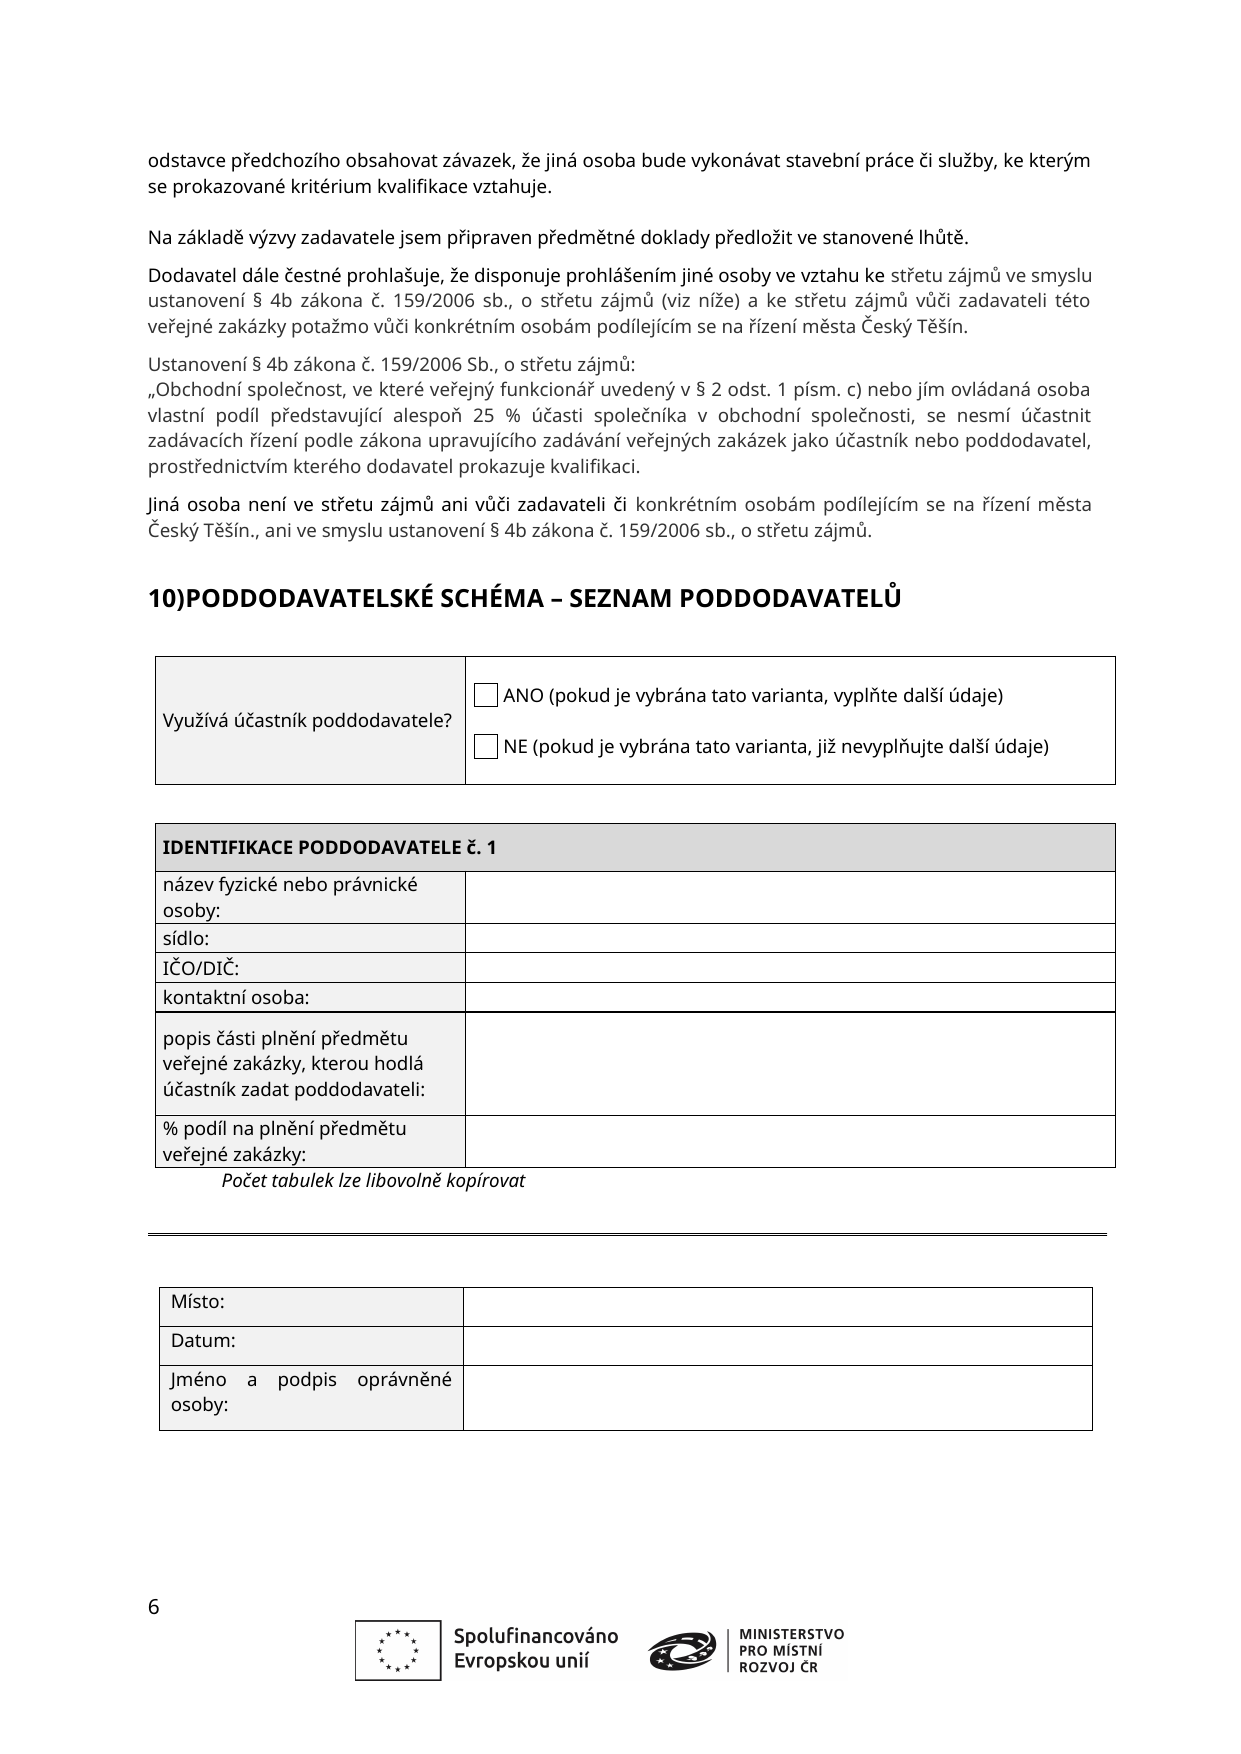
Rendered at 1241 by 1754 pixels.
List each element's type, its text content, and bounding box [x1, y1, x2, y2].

table_cell kontaktní osoba: [156, 983, 465, 1011]
text Jiná osoba není ve střetu zájmů ani vůči zadavateli či konkrétním osobám podílejícím se na řízení města Český Těšín., ani ve smyslu ustanovení § 4b zákona č. 159/2006 sb., o střetu zájmů. [148, 491, 1093, 542]
table_cell IČO/DIČ: [156, 953, 465, 982]
table_cell [466, 1116, 1115, 1167]
table_header IDENTIFIKACE PODDODAVATELE č. 1 [156, 824, 1115, 871]
subtitle PODDODAVATELSKÉ SCHÉMA – SEZNAM PODDODAVATELŮ [148, 581, 903, 614]
picture [355, 1620, 848, 1681]
table_cell [464, 1366, 1092, 1430]
table_cell % podíl na plnění předmětu veřejné zakázky: [156, 1116, 465, 1167]
text Ustanovení § 4b zákona č. 159/2006 Sb., o střetu zájmů: [148, 351, 1093, 377]
table_cell název fyzické nebo právnické osoby: [156, 872, 465, 923]
text Počet tabulek lze libovolně kopírovat [148, 1168, 1107, 1193]
table_cell [466, 953, 1115, 982]
table_cell [466, 1013, 1115, 1114]
table_cell Jméno a podpis oprávněné osoby: [160, 1366, 463, 1430]
table_cell [464, 1327, 1092, 1365]
table_cell Datum: [160, 1327, 463, 1365]
table_cell [466, 872, 1115, 923]
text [148, 148, 1093, 199]
table_header ANO (pokud je vybrána tato varianta, vyplňte další údaje) NE (pokud je vybrána tato varianta, již nevyplňujte další údaje) [466, 657, 1115, 784]
text Dodavatel dále čestné prohlašuje, že disponuje prohlášením jiné osoby ve vztahu ke střetu zájmů ve smyslu ustanovení § 4b zákona č. 159/2006 sb., o střetu zájmů (viz níže) a ke střetu zájmů vůči zadavateli této veřejné zakázky potažmo vůči konkrétním osobám podílejícím se na řízení města Český Těšín. [148, 262, 1093, 339]
table_header Místo: [160, 1288, 463, 1326]
table_cell [466, 924, 1115, 952]
table_header [464, 1288, 1092, 1326]
text Na základě výzvy zadavatele jsem připraven předmětné doklady předložit ve stanovené lhůtě. [148, 224, 1093, 250]
text „Obchodní společnost, ve které veřejný funkcionář uvedený v § 2 odst. 1 písm. c) nebo jím ovládaná osoba vlastní podíl představující alespoň 25 % účasti společníka v obchodní společnosti, se nesmí účastnit zadávacích řízení podle zákona upravujícího zadávání veřejných zakázek jako účastník nebo poddodavatel, prostřednictvím kterého dodavatel prokazuje kvalifikaci. [148, 377, 1093, 479]
table_cell [466, 983, 1115, 1011]
table_cell popis části plnění předmětu veřejné zakázky, kterou hodlá účastník zadat poddodavateli: [156, 1013, 465, 1114]
table_header Využívá účastník poddodavatele? [156, 657, 465, 784]
table_cell sídlo: [156, 924, 465, 952]
